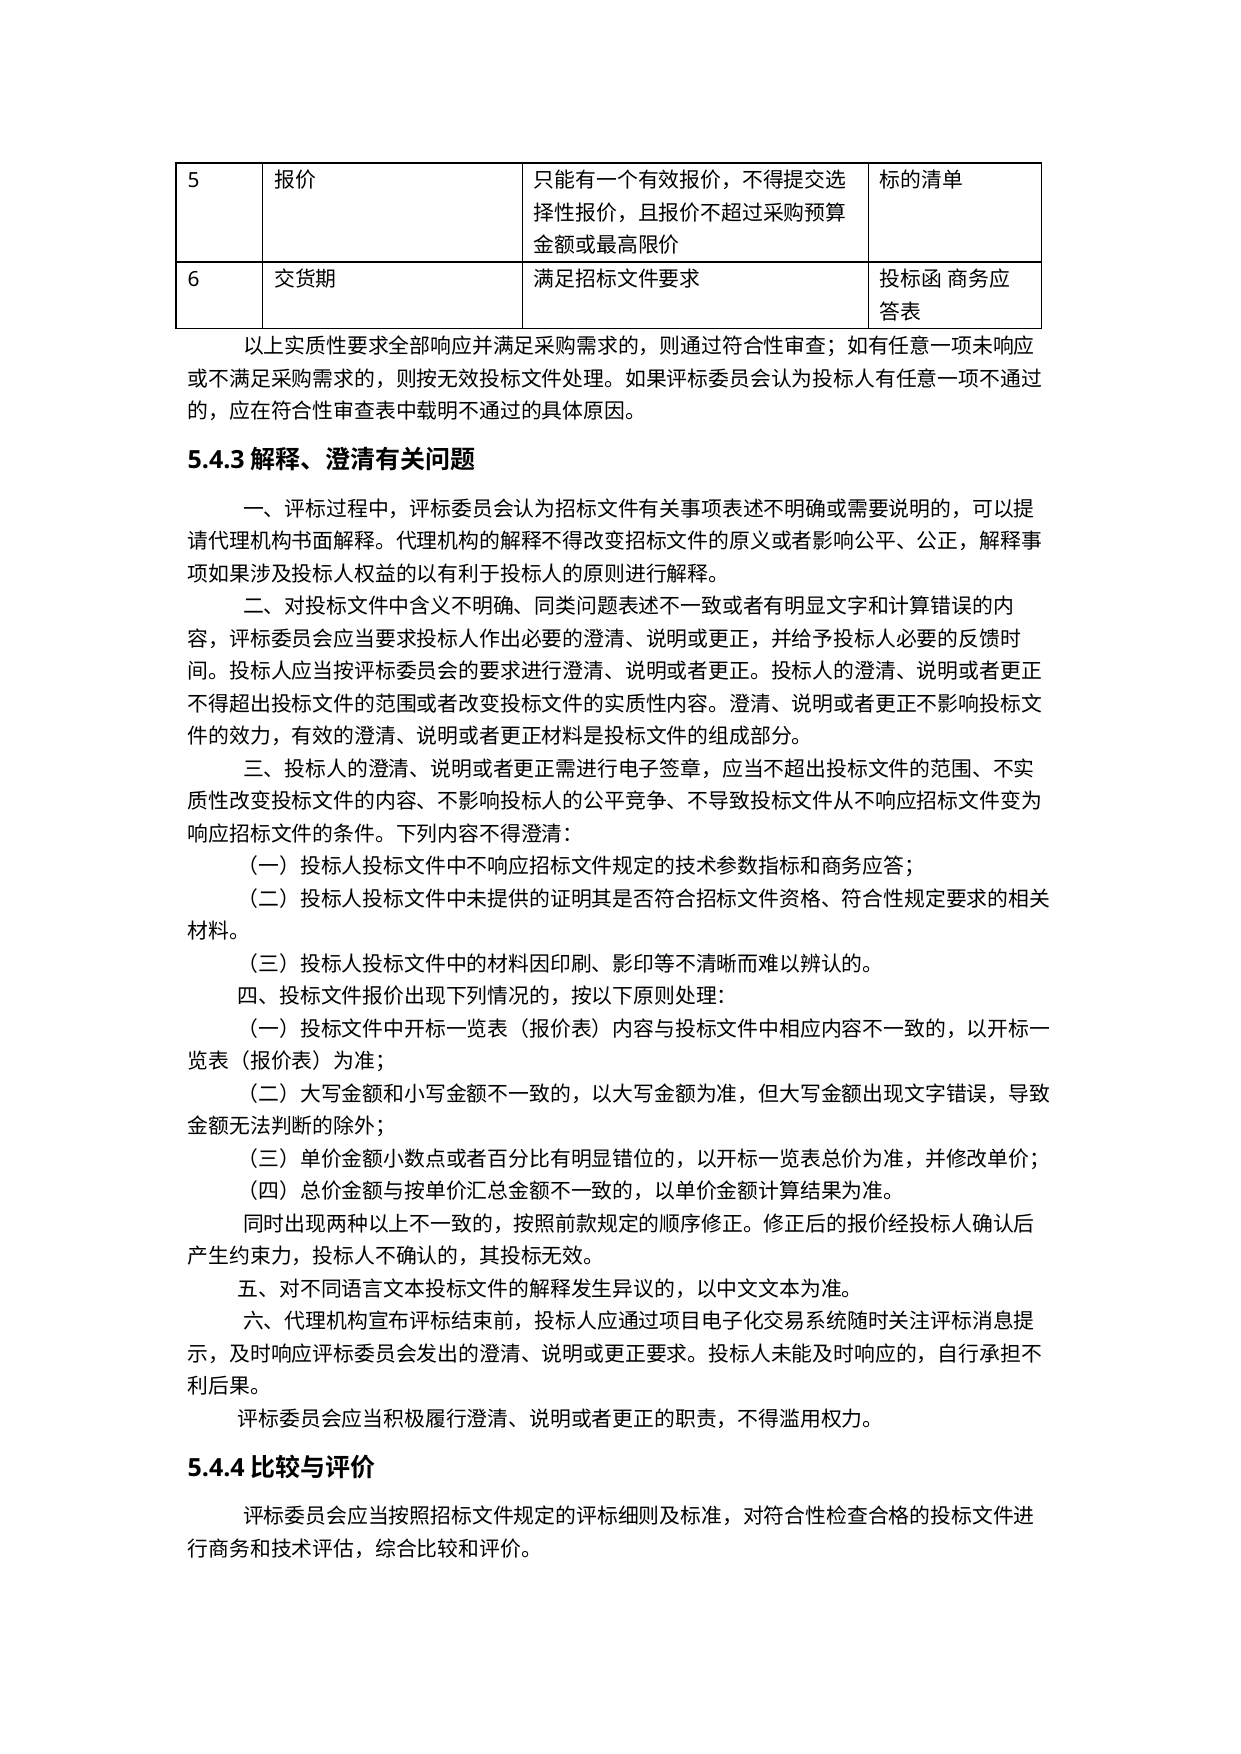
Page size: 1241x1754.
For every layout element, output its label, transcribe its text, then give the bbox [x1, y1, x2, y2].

table_cell 标的清单 [869, 164, 1041, 261]
table_cell 满足招标文件要求 [523, 263, 868, 328]
table_cell 5 [177, 164, 262, 261]
text （三）单价金额小数点或者百分比有明显错位的，以开标一览表总价为准，并修改单价； [187, 1142, 1053, 1174]
table_cell 报价 [263, 164, 522, 261]
table_cell 只能有一个有效报价，不得提交选择性报价，且报价不超过采购预算金额或最高限价 [523, 164, 868, 261]
text （二）投标人投标文件中未提供的证明其是否符合招标文件资格、符合性规定要求的相关材料。 [187, 882, 1053, 947]
text 5.4.3解释、澄清有关问题 [187, 427, 1053, 492]
text 5.4.4比较与评价 [187, 1434, 1053, 1499]
table_cell 交货期 [263, 263, 522, 328]
text 评标委员会应当积极履行澄清、说明或者更正的职责，不得滥用权力。 [187, 1402, 1053, 1434]
text （一）投标文件中开标一览表（报价表）内容与投标文件中相应内容不一致的，以开标一览表（报价表）为准； [187, 1012, 1053, 1077]
text （一）投标人投标文件中不响应招标文件规定的技术参数指标和商务应答； [187, 849, 1053, 882]
text 五、对不同语言文本投标文件的解释发生异议的，以中文文本为准。 [187, 1272, 1053, 1304]
text （三）投标人投标文件中的材料因印刷、影印等不清晰而难以辨认的。 [187, 947, 1053, 979]
text 四、投标文件报价出现下列情况的，按以下原则处理： [187, 979, 1053, 1012]
text 二、对投标文件中含义不明确、同类问题表述不一致或者有明显文字和计算错误的内容，评标委员会应当要求投标人作出必要的澄清、说明或更正，并给予投标人必要的反馈时间。投标人应当按评标委员会的要求进行澄清、说明或者更正。投标人的澄清、说明或者更正不得超出投标文件的范围或者改变投标文件的实质性内容。澄清、说明或者更正不影响投标文件的效力，有效的澄清、说明或者更正材料是投标文件的组成部分。 [187, 589, 1053, 752]
text 同时出现两种以上不一致的，按照前款规定的顺序修正。修正后的报价经投标人确认后产生约束力，投标人不确认的，其投标无效。 [187, 1207, 1053, 1272]
table_cell 投标函 商务应答表 [869, 263, 1041, 328]
text 一、评标过程中，评标委员会认为招标文件有关事项表述不明确或需要说明的，可以提请代理机构书面解释。代理机构的解释不得改变招标文件的原义或者影响公平、公正，解释事项如果涉及投标人权益的以有利于投标人的原则进行解释。 [187, 492, 1053, 589]
text （四）总价金额与按单价汇总金额不一致的，以单价金额计算结果为准。 [187, 1174, 1053, 1207]
text 三、投标人的澄清、说明或者更正需进行电子签章，应当不超出投标文件的范围、不实质性改变投标文件的内容、不影响投标人的公平竞争、不导致投标文件从不响应招标文件变为响应招标文件的条件。下列内容不得澄清： [187, 752, 1053, 849]
text 评标委员会应当按照招标文件规定的评标细则及标准，对符合性检查合格的投标文件进行商务和技术评估，综合比较和评价。 [187, 1499, 1053, 1564]
table_cell 6 [177, 263, 262, 328]
text 以上实质性要求全部响应并满足采购需求的，则通过符合性审查；如有任意一项未响应或不满足采购需求的，则按无效投标文件处理。如果评标委员会认为投标人有任意一项不通过的，应在符合性审查表中载明不通过的具体原因。 [187, 329, 1053, 427]
text （二）大写金额和小写金额不一致的，以大写金额为准，但大写金额出现文字错误，导致金额无法判断的除外； [187, 1077, 1053, 1142]
text 六、代理机构宣布评标结束前，投标人应通过项目电子化交易系统随时关注评标消息提示，及时响应评标委员会发出的澄清、说明或更正要求。投标人未能及时响应的，自行承担不利后果。 [187, 1304, 1053, 1402]
